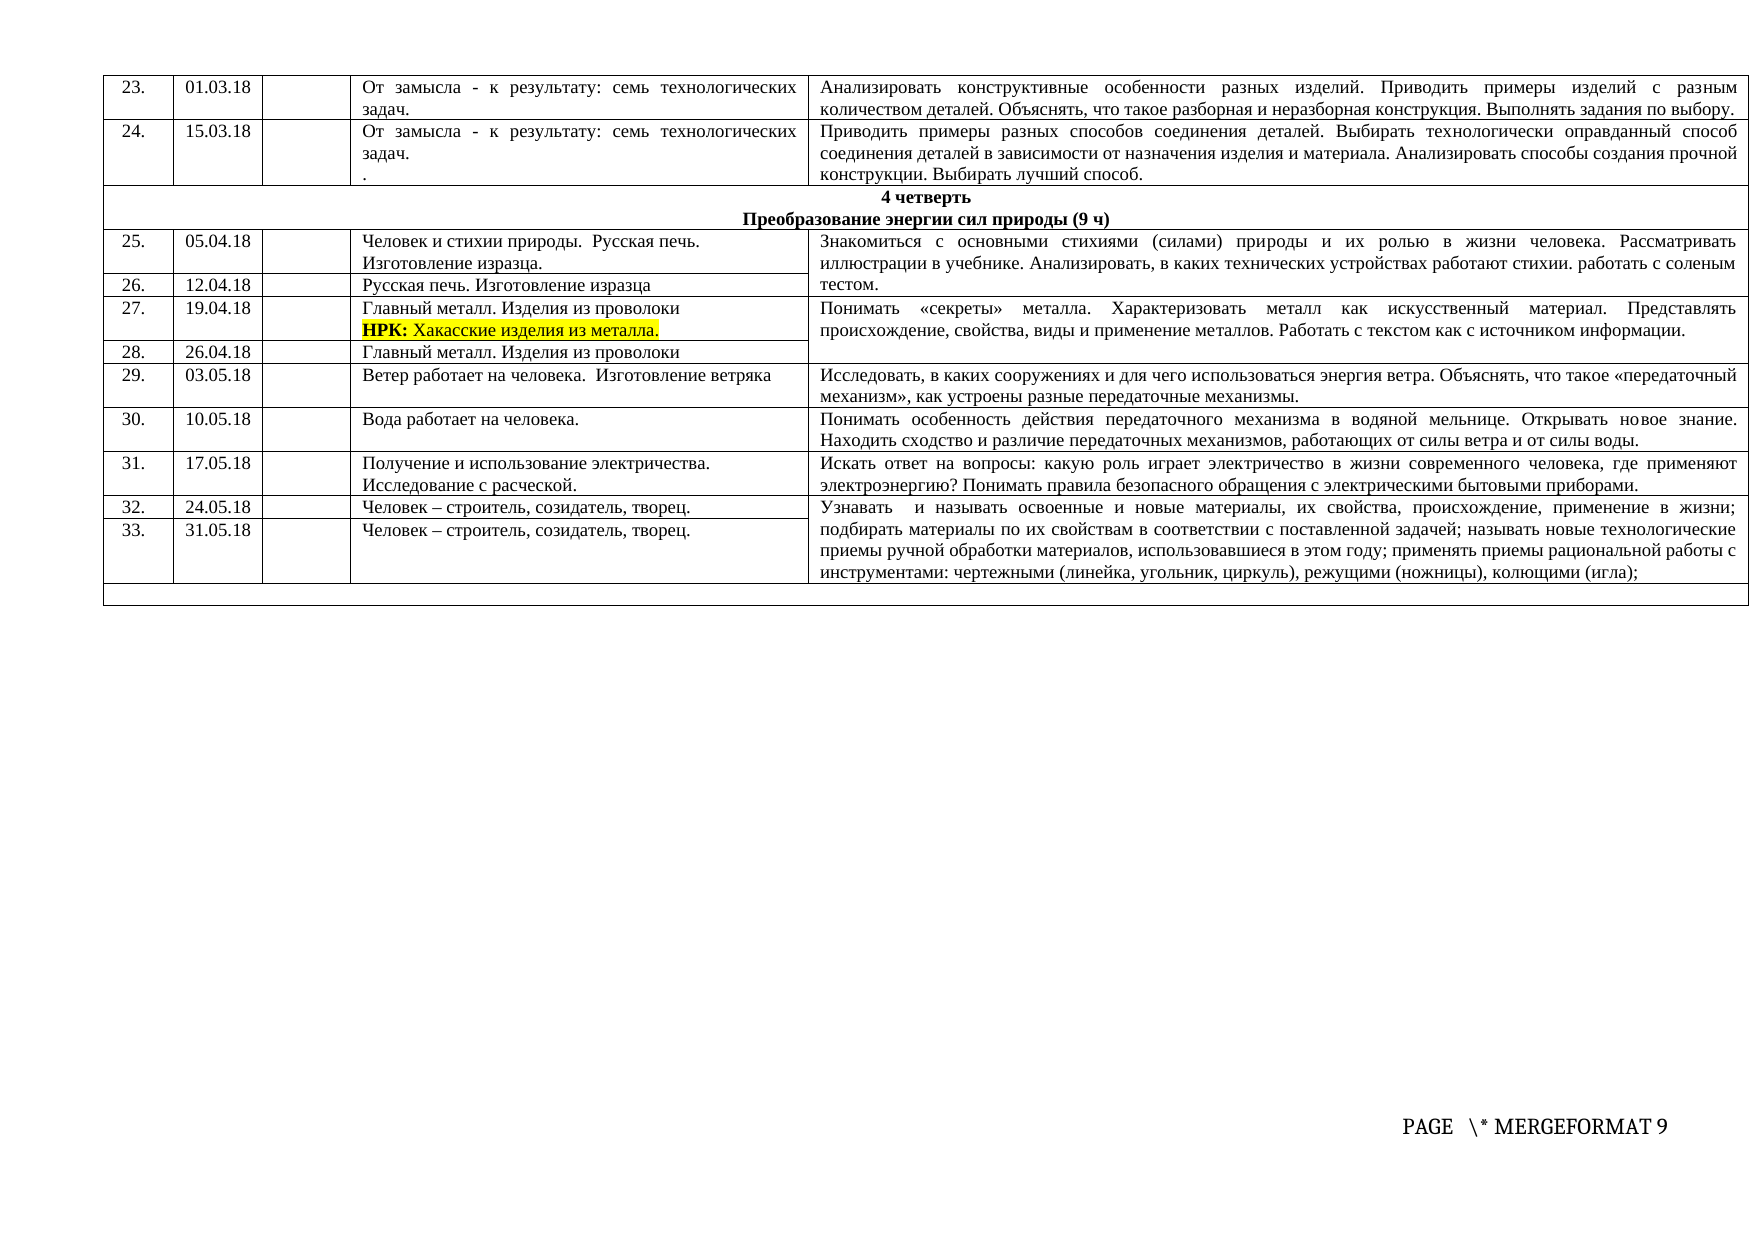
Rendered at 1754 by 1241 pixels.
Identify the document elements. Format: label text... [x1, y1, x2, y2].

table_cell 17.05.18 [174, 452, 262, 495]
table_cell 12.04.18 [174, 274, 262, 296]
table_cell [263, 230, 350, 273]
table_cell Человек – строитель, созидатель, творец. [351, 519, 808, 582]
table_cell [263, 76, 350, 119]
table_cell [104, 496, 173, 518]
table_cell Получение и использование электричества. Исследование с расческой. [351, 452, 808, 495]
table_cell [104, 120, 173, 185]
table_cell 05.04.18 [174, 230, 262, 273]
table_cell Узнавать и называть освоенные и новые материалы, их свойства, происхождение, применение в жизни; подбирать материалы по их свойствам в соответствии с поставленной задачей; называть новые технологические приемы ручной обработки материалов, использовавшиеся в этом году; применять приемы рациональной работы с инструментами: чертежными (линейка, угольник, циркуль), режущими (ножницы), колющими (игла); [809, 496, 1748, 582]
table_cell [104, 519, 173, 582]
table_cell Анализировать конструктивные особенности разных изделий. Приводить примеры изделий с разным количеством деталей. Объяснять, что такое разборная и неразборная конструкция. Выполнять задания по выбору. [809, 76, 1748, 119]
table_cell Ветер работает на человека. Изготовление ветряка [351, 364, 808, 407]
table_cell Понимать особенность действия передаточного механизма в водяной мельнице. Открывать новое знание. Находить сходство и различие передаточных механизмов, работающих от силы ветра и от силы воды. [809, 408, 1748, 451]
table_cell Знакомиться с основными стихиями (силами) природы и их ролью в жизни человека. Рассматривать иллюстрации в учебнике. Анализировать, в каких технических устройствах работают стихии. работать с соленым тестом. [809, 230, 1748, 296]
table_cell Человек и стихии природы. Русская печь. Изготовление изразца. [351, 230, 808, 273]
table_cell [104, 297, 173, 340]
table_cell 26.04.18 [174, 341, 262, 363]
table_cell [263, 297, 350, 340]
table_cell 03.05.18 [174, 364, 262, 407]
table_cell [104, 584, 1748, 605]
table_cell Вода работает на человека. [351, 408, 808, 451]
table_cell [263, 408, 350, 451]
table_cell 15.03.18 [174, 120, 262, 185]
table_cell Человек – строитель, созидатель, творец. [351, 496, 808, 518]
table_cell Русская печь. Изготовление изразца [351, 274, 808, 296]
table_cell [263, 452, 350, 495]
table_cell [104, 230, 173, 273]
table_cell 24.05.18 [174, 496, 262, 518]
table_cell [104, 452, 173, 495]
table_cell Искать ответ на вопросы: какую роль играет электричество в жизни современного человека, где применяют электроэнергию? Понимать правила безопасного обращения с электрическими бытовыми приборами. [809, 452, 1748, 495]
table_cell [263, 341, 350, 363]
table_cell Главный металл. Изделия из проволоки [351, 341, 808, 363]
table_cell [263, 519, 350, 582]
table_cell Приводить примеры разных способов соединения деталей. Выбирать технологически оправданный способ соединения деталей в зависимости от назначения изделия и материала. Анализировать способы создания прочной конструкции. Выбирать лучший способ. [809, 120, 1748, 185]
table_cell Понимать «секреты» металла. Характеризовать металл как искусственный материал. Представлять происхождение, свойства, виды и применение металлов. Работать с текстом как с источником информации. [809, 297, 1748, 363]
table_cell [104, 76, 173, 119]
table_cell От замысла - к результату: семь технологических задач. [351, 76, 808, 119]
table_cell 19.04.18 [174, 297, 262, 340]
table_cell 10.05.18 [174, 408, 262, 451]
table_cell [263, 496, 350, 518]
table_cell Исследовать, в каких сооружениях и для чего использоваться энергия ветра. Объяснять, что такое «передаточный механизм», как устроены разные передаточные механизмы. [809, 364, 1748, 407]
table_cell 01.03.18 [174, 76, 262, 119]
table_cell [104, 364, 173, 407]
table_cell [104, 408, 173, 451]
table_cell 31.05.18 [174, 519, 262, 582]
table_cell 4 четверть Преобразование энергии сил природы (9 ч) [104, 186, 1748, 229]
table_cell Главный металл. Изделия из проволоки НРК: Хакасские изделия из металла. [351, 297, 808, 340]
table_cell От замысла - к результату: семь технологических задач. . [351, 120, 808, 185]
table_cell [263, 120, 350, 185]
table_cell [104, 341, 173, 363]
table_cell [263, 274, 350, 296]
table_cell [104, 274, 173, 296]
table_cell [263, 364, 350, 407]
